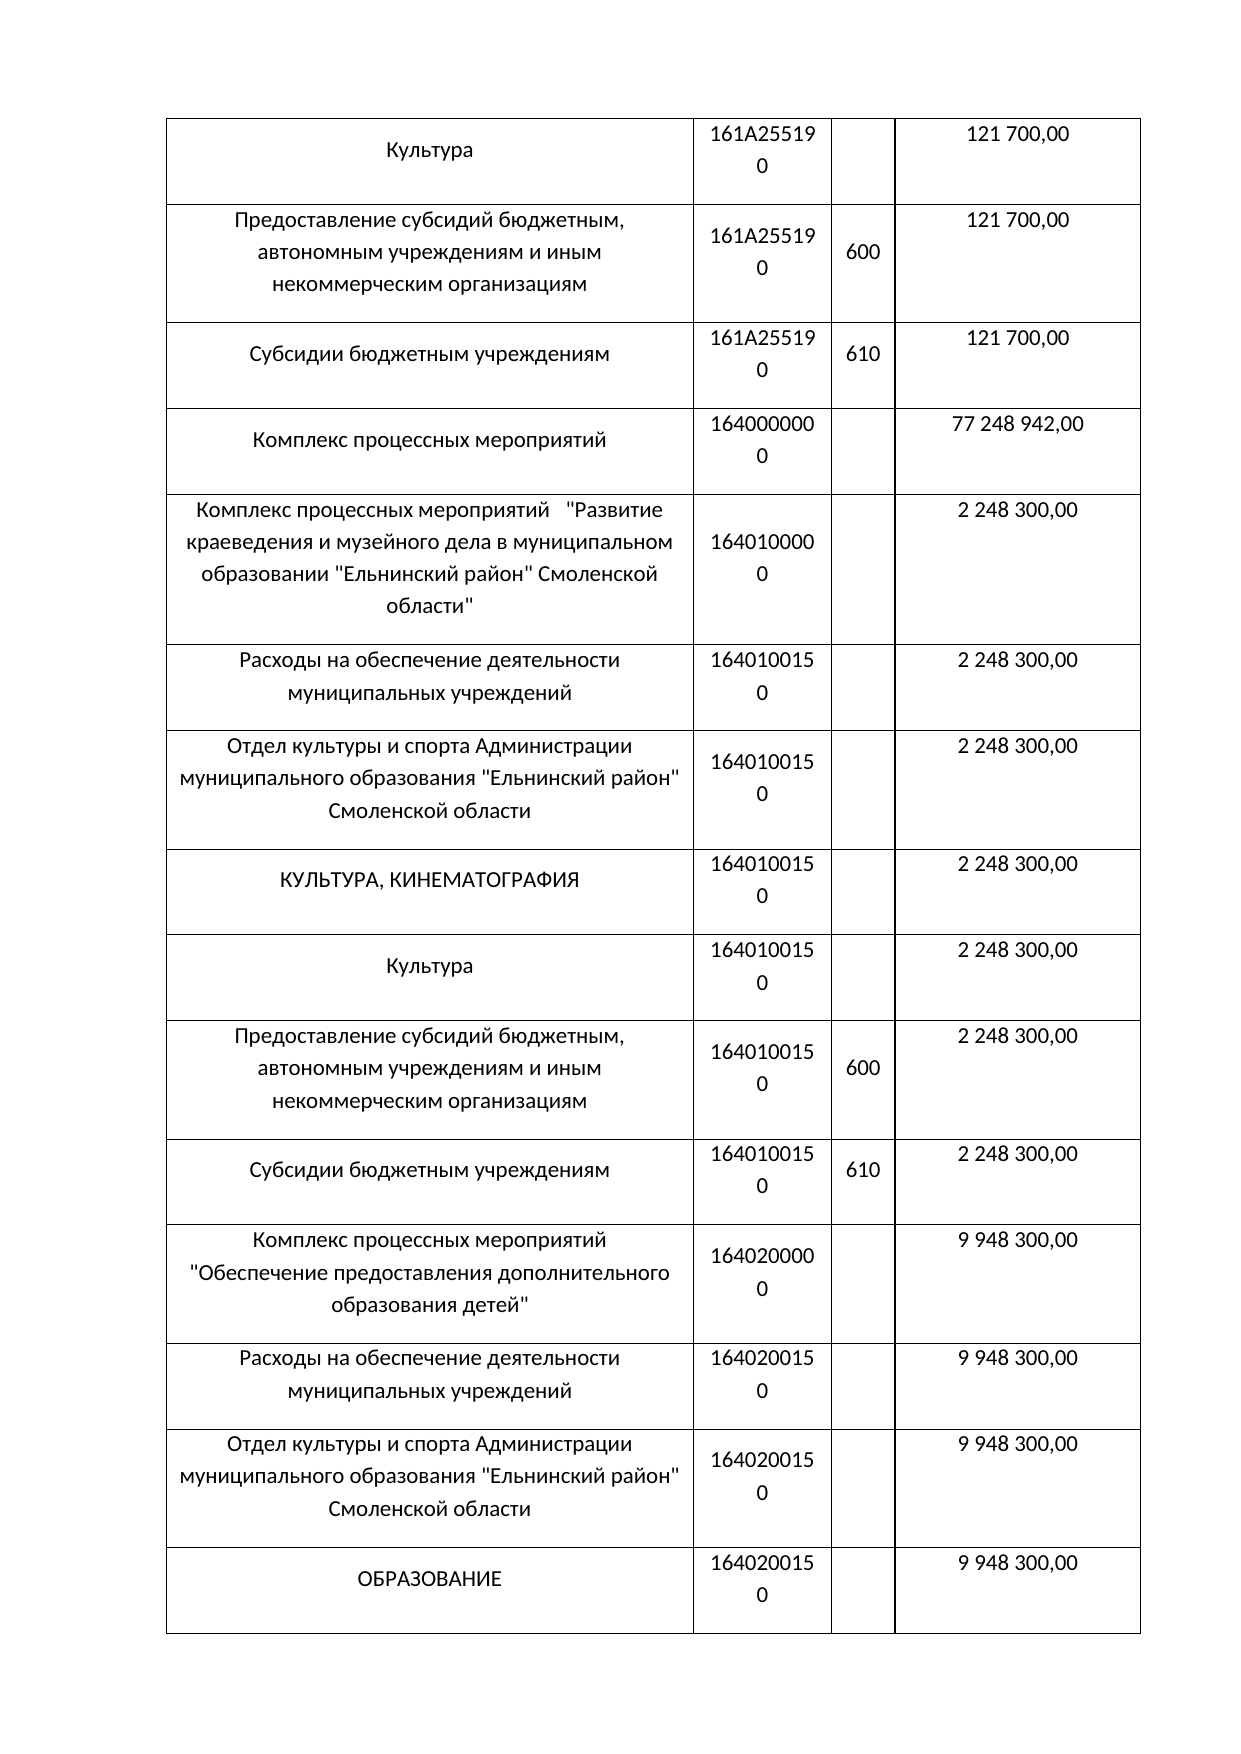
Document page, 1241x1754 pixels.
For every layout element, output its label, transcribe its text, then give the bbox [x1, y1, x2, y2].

table_cell [832, 1548, 894, 1632]
table_cell [832, 1430, 894, 1547]
table_cell Предоставление субсидий бюджетным, автономным учреждениям и иным некоммерческим организациям [167, 1021, 693, 1138]
table_cell [832, 850, 894, 934]
table_cell 2 248 300,00 [896, 731, 1140, 848]
table_cell Комплекс процессных мероприятий "Развитие краеведения и музейного дела в муниципальном образовании "Ельнинский район" Смоленской области" [167, 495, 693, 644]
table_cell [832, 731, 894, 848]
table_cell 1640100150 [694, 850, 831, 934]
table_cell [832, 935, 894, 1020]
table_cell 161A255190 [694, 119, 831, 204]
table_cell 77 248 942,00 [896, 409, 1140, 494]
table_cell Культура [167, 119, 693, 204]
table_cell 600 [832, 205, 894, 322]
table_cell 1640100150 [694, 645, 831, 730]
table_cell 2 248 300,00 [896, 935, 1140, 1020]
table_cell 121 700,00 [896, 205, 1140, 322]
table_cell 121 700,00 [896, 119, 1140, 204]
table_cell Отдел культуры и спорта Администрации муниципального образования "Ельнинский район" Смоленской области [167, 1430, 693, 1547]
table_cell 9 948 300,00 [896, 1430, 1140, 1547]
table_cell Комплекс процессных мероприятий "Обеспечение предоставления дополнительного образования детей" [167, 1225, 693, 1342]
table_cell [832, 1225, 894, 1342]
table_cell 1640200150 [694, 1344, 831, 1428]
table_cell 610 [832, 1140, 894, 1224]
table_cell Предоставление субсидий бюджетным, автономным учреждениям и иным некоммерческим организациям [167, 205, 693, 322]
table_cell 2 248 300,00 [896, 1021, 1140, 1138]
table_cell 1640100150 [694, 935, 831, 1020]
table_cell КУЛЬТУРА, КИНЕМАТОГРАФИЯ [167, 850, 693, 934]
table_cell ОБРАЗОВАНИЕ [167, 1548, 693, 1632]
table_cell Отдел культуры и спорта Администрации муниципального образования "Ельнинский район" Смоленской области [167, 731, 693, 848]
table_cell 9 948 300,00 [896, 1344, 1140, 1428]
table_cell 1640000000 [694, 409, 831, 494]
table_cell [832, 645, 894, 730]
table_cell 1640100150 [694, 1140, 831, 1224]
table_cell 9 948 300,00 [896, 1225, 1140, 1342]
table_cell Расходы на обеспечение деятельности муниципальных учреждений [167, 1344, 693, 1428]
table_cell 1640200150 [694, 1548, 831, 1632]
table_cell 2 248 300,00 [896, 1140, 1140, 1224]
table_cell [832, 495, 894, 644]
table_cell 1640100000 [694, 495, 831, 644]
table_cell 1640100150 [694, 731, 831, 848]
table_cell 1640200150 [694, 1430, 831, 1547]
table_cell 161A255190 [694, 205, 831, 322]
table_cell 161A255190 [694, 323, 831, 408]
table_cell Субсидии бюджетным учреждениям [167, 1140, 693, 1224]
table_cell Расходы на обеспечение деятельности муниципальных учреждений [167, 645, 693, 730]
table_cell 1640100150 [694, 1021, 831, 1138]
table_cell 2 248 300,00 [896, 495, 1140, 644]
table_cell 9 948 300,00 [896, 1548, 1140, 1632]
table_cell 121 700,00 [896, 323, 1140, 408]
table_cell 2 248 300,00 [896, 850, 1140, 934]
table_cell Культура [167, 935, 693, 1020]
table_cell [832, 409, 894, 494]
table_cell 1640200000 [694, 1225, 831, 1342]
table_cell 600 [832, 1021, 894, 1138]
table_cell [832, 119, 894, 204]
table_cell [832, 1344, 894, 1428]
table_cell Комплекс процессных мероприятий [167, 409, 693, 494]
table_cell Субсидии бюджетным учреждениям [167, 323, 693, 408]
table_cell 610 [832, 323, 894, 408]
table_cell 2 248 300,00 [896, 645, 1140, 730]
